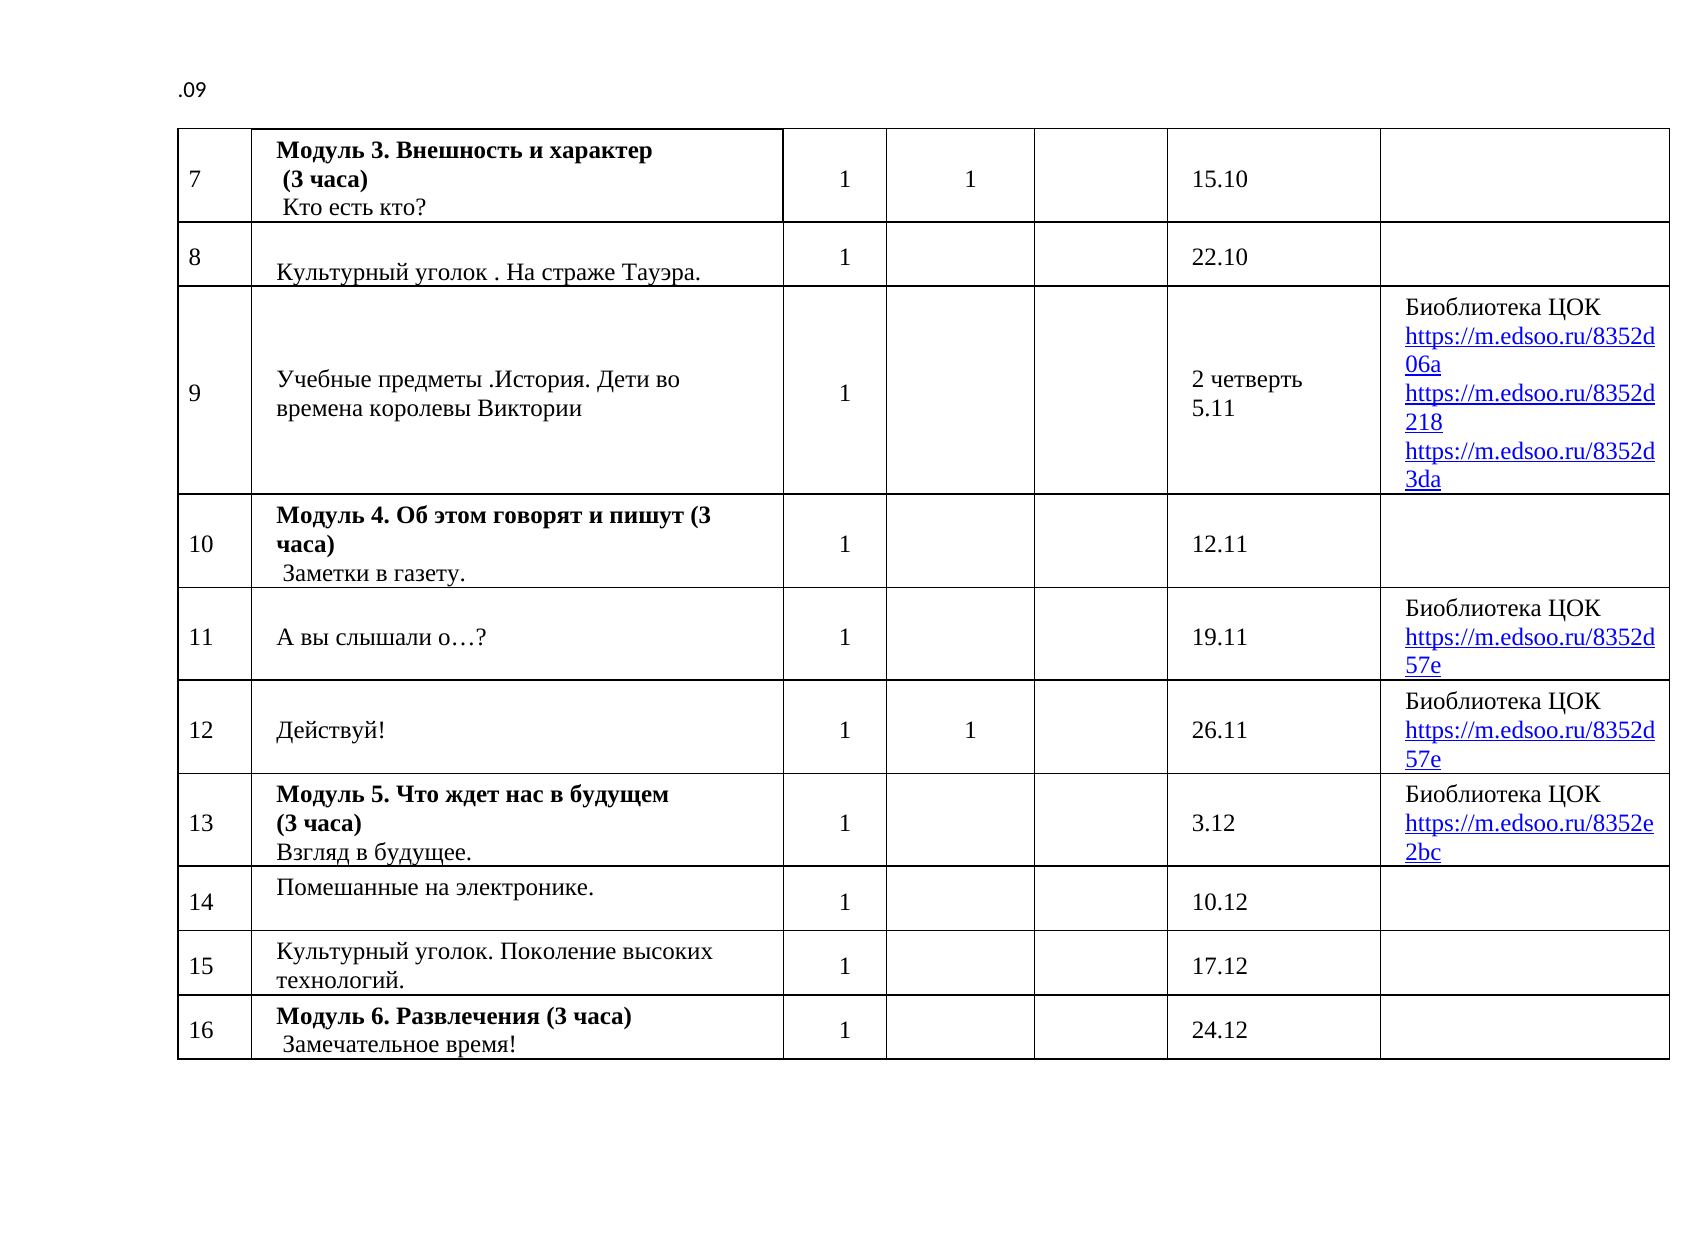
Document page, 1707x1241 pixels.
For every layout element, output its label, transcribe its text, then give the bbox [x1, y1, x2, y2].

table_cell Помешанные на электронике. [252, 867, 783, 930]
table_cell [887, 588, 1034, 679]
table_cell [1035, 996, 1167, 1058]
table_cell 1 [784, 996, 886, 1058]
table_cell [887, 495, 1034, 586]
table_cell 19.11 [1168, 588, 1380, 679]
table_cell [1035, 588, 1167, 679]
table_cell Действуй! [252, 681, 783, 772]
table_cell Культурный уголок. Поколение высоких технологий. [252, 931, 783, 994]
table_cell [1035, 129, 1167, 221]
table_cell 26.11 [1168, 681, 1380, 772]
table_cell 11 [179, 588, 251, 679]
table_cell [1035, 495, 1167, 586]
table_cell Модуль 5. Что ждет нас в будущем (3 часа) Взгляд в будущее. [252, 774, 783, 865]
table_cell 9 [179, 287, 251, 493]
table_cell А вы слышали о…? [252, 588, 783, 679]
table_cell [1381, 931, 1669, 994]
table_cell [1381, 223, 1669, 285]
table_cell [1381, 495, 1669, 586]
table_cell Биоблиотека ЦОК https://m.edsoo.ru/8352d57e [1381, 588, 1669, 679]
table_cell 1 [784, 774, 886, 865]
table_cell Биоблиотека ЦОК https://m.edsoo.ru/8352d57e [1381, 681, 1669, 772]
table_cell 24.12 [1168, 996, 1380, 1058]
table_cell 16 [179, 996, 251, 1058]
table_cell [1035, 774, 1167, 865]
table_cell 10 [179, 495, 251, 586]
table_cell 1 [887, 681, 1034, 772]
table_cell [887, 774, 1034, 865]
table_cell [1035, 867, 1167, 930]
table_cell 1 [784, 223, 886, 285]
table_cell 13 [179, 774, 251, 865]
table_cell [1035, 287, 1167, 493]
table_cell 1 [784, 495, 886, 586]
table_cell 1 [784, 129, 886, 221]
table_cell [887, 867, 1034, 930]
table_cell [1035, 223, 1167, 285]
table_cell 10.12 [1168, 867, 1380, 930]
table_cell Биоблиотека ЦОК https://m.edsoo.ru/8352d06a https://m.edsoo.ru/8352d218 https://m.edsoo.ru/8352d3da [1381, 287, 1669, 493]
table_cell 1 [784, 588, 886, 679]
table_cell 7 [179, 129, 251, 221]
table_cell 14 [179, 867, 251, 930]
table_cell [1381, 867, 1669, 930]
table_cell 2 четверть 5.11 [1168, 287, 1380, 493]
table_cell [887, 223, 1034, 285]
table_cell 1 [784, 867, 886, 930]
table_cell Биоблиотека ЦОК https://m.edsoo.ru/8352e2bc [1381, 774, 1669, 865]
table_cell 3.12 [1168, 774, 1380, 865]
table_cell 1 [887, 129, 1034, 221]
table_cell [887, 287, 1034, 493]
table_cell Модуль 6. Развлечения (3 часа) Замечательное время! [252, 996, 783, 1058]
table_cell 15.10 [1168, 129, 1380, 221]
table_cell 8 [179, 223, 251, 285]
table_cell [1035, 681, 1167, 772]
table_cell 1 [784, 681, 886, 772]
table_cell 15 [179, 931, 251, 994]
table_cell 1 [784, 931, 886, 994]
table_cell [1381, 129, 1669, 221]
table_cell Учебные предметы .История. Дети во времена королевы Виктории [252, 287, 783, 493]
table_cell 22.10 [1168, 223, 1380, 285]
table_cell 12.11 [1168, 495, 1380, 586]
table_cell [887, 996, 1034, 1058]
table_cell Модуль 3. Внешность и характер (3 часа) Кто есть кто? [252, 130, 782, 221]
table_cell 17.12 [1168, 931, 1380, 994]
table_cell Культурный уголок . На страже Тауэра. [252, 223, 783, 285]
table_cell [887, 931, 1034, 994]
table_cell [1381, 996, 1669, 1058]
table_cell 12 [179, 681, 251, 772]
table_cell [1035, 931, 1167, 994]
table_cell 1 [784, 287, 886, 493]
table_cell Модуль 4. Об этом говорят и пишут (3 часа) Заметки в газету. [252, 495, 783, 586]
